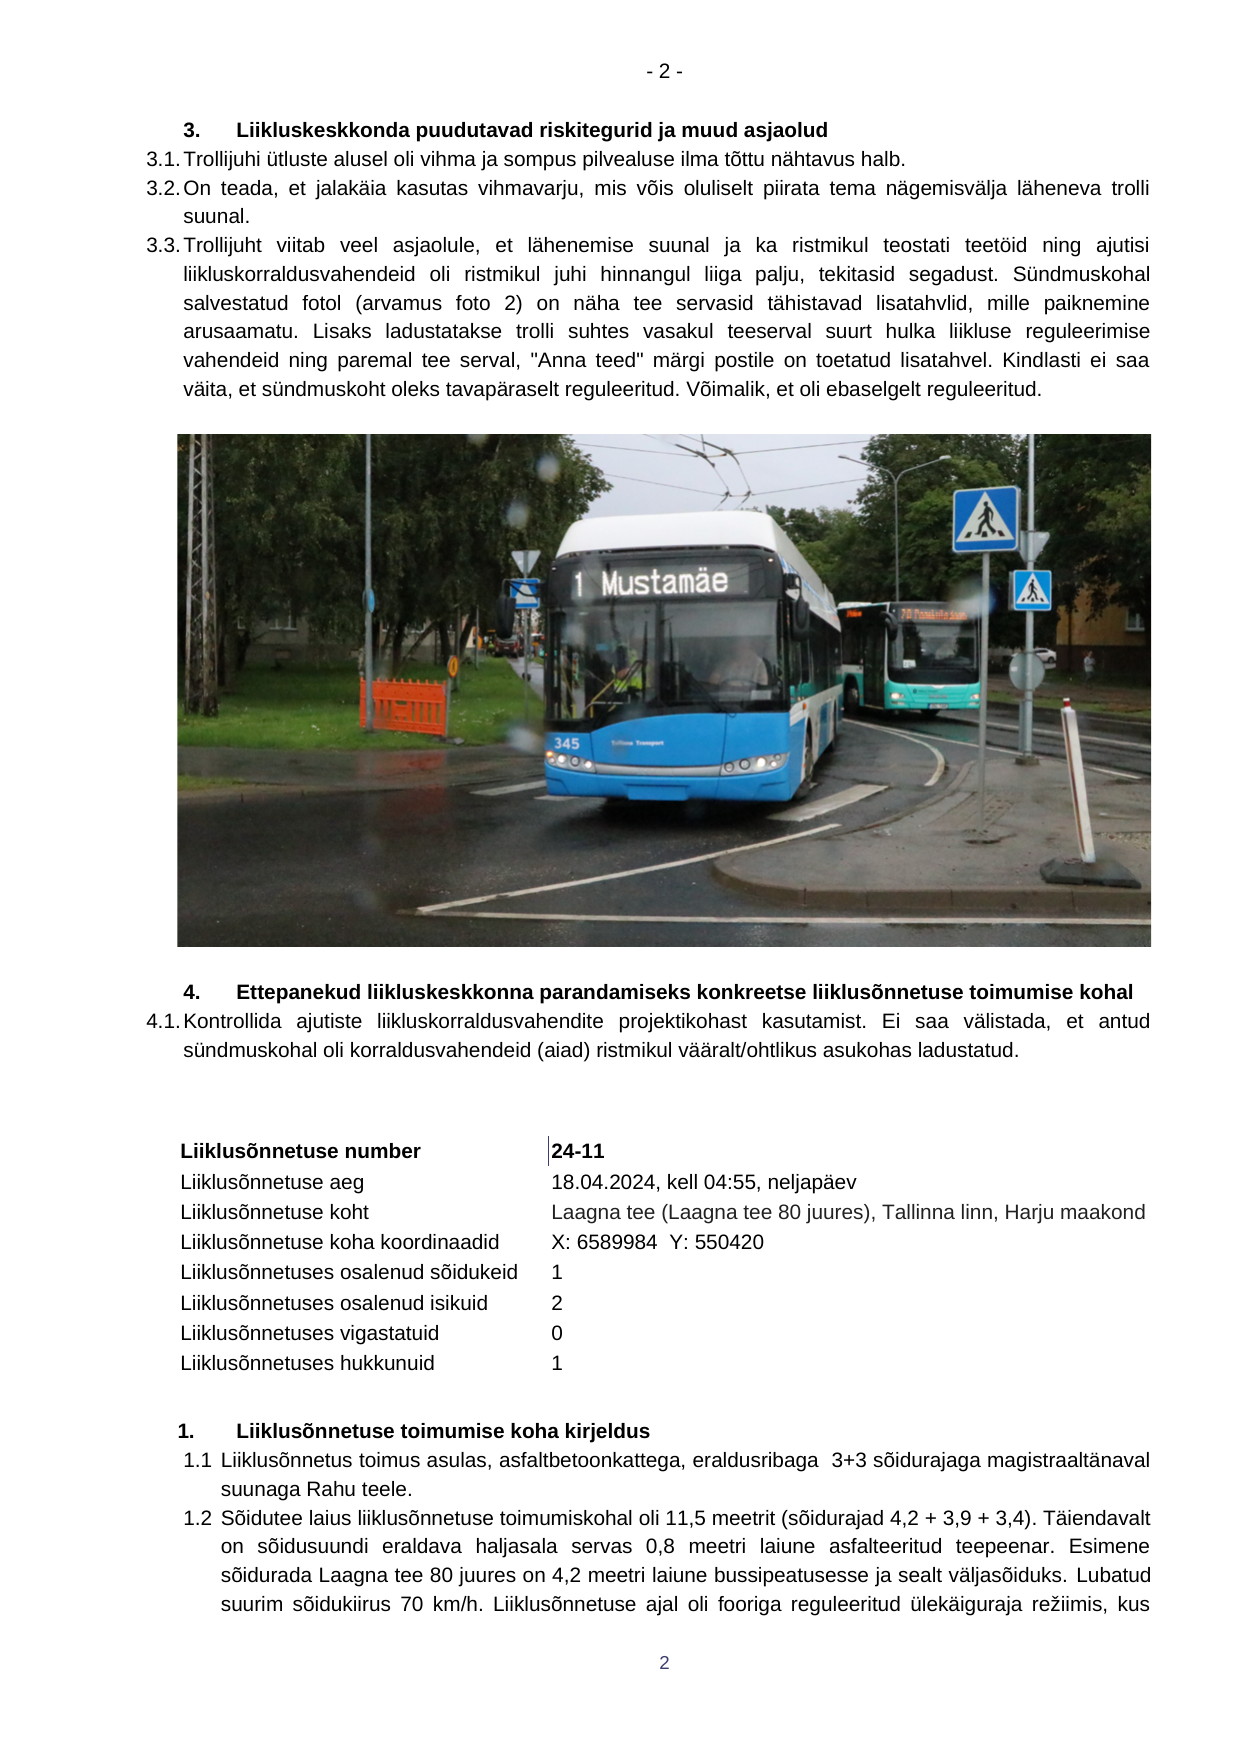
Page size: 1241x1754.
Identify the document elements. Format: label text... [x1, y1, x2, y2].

list Liiklusõnnetuse toimumise koha kirjeldus [177, 1419, 1152, 1443]
list Ettepanekud liikluskeskkonna parandamiseks konkreetse liiklusõnnetuse toimumise kohal [183, 980, 1152, 1004]
table_cell 1 [548, 1348, 1152, 1378]
list Trollijuht viitab veel asjaolule, et lähenemise suunal ja ka ristmikul teostati teetöid ning ajutisi liikluskorraldusvahendeid oli ristmikul juhi hinnangul liiga palju, tekitasid segadust. Sündmuskohal salvestatud fotol (arvamus foto 2) on näha tee servasid tähistavad lisatahvlid, mille paiknemine arusaamatu. Lisaks ladustatakse trolli suhtes vasakul teeserval suurt hulka liikluse reguleerimise vahendeid ning paremal tee serval, "Anna teed" märgi postile on toetatud lisatahvel. Kindlasti ei saa väita, et sündmuskoht oleks tavapäraselt reguleeritud. Võimalik, et oli ebaselgelt reguleeritud. [146, 233, 1152, 401]
table_cell 1 [548, 1257, 1152, 1287]
list Trollijuhi ütluste alusel oli vihma ja sompus pilvealuse ilma tõttu nähtavus halb. [146, 147, 1152, 171]
table_header Liiklusõnnetuse number [177, 1136, 548, 1166]
table_cell 18.04.2024, kell 04:55, neljapäev [548, 1166, 1152, 1197]
list On teada, et jalakäia kasutas vihmavarju, mis võis oluliselt piirata tema nägemisvälja läheneva trolli suunal. [146, 176, 1152, 228]
table_cell Liiklusõnnetuses hukkunuid [177, 1348, 548, 1378]
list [183, 1505, 1152, 1616]
picture [177, 434, 1152, 947]
list Liiklusõnnetus toimus asulas, asfaltbetoonkattega, eraldusribaga 3+3 sõidurajaga magistraaltänaval suunaga Rahu teele. [183, 1448, 1152, 1501]
table_cell Liiklusõnnetuses osalenud isikuid [177, 1287, 548, 1317]
table_cell 2 [548, 1287, 1152, 1317]
table_header 24-11 [549, 1136, 1152, 1166]
table_cell Liiklusõnnetuses vigastatuid [177, 1318, 548, 1348]
table_cell Liiklusõnnetuse koht [177, 1197, 548, 1227]
table_cell 0 [548, 1318, 1152, 1348]
table_cell X: 6589984 Y: 550420 [548, 1227, 1152, 1257]
list Liikluskeskkonda puudutavad riskitegurid ja muud asjaolud [183, 118, 1152, 142]
table_cell Liiklusõnnetuse aeg [177, 1166, 548, 1197]
table_cell Liiklusõnnetuse koha koordinaadid [177, 1227, 548, 1257]
list Kontrollida ajutiste liikluskorraldusvahendite projektikohast kasutamist. Ei saa välistada, et antud sündmuskohal oli korraldusvahendeid (aiad) ristmikul vääralt/ohtlikus asukohas ladustatud. [146, 1009, 1152, 1061]
table_cell Laagna tee (Laagna tee 80 juures), Tallinna linn, Harju maakond [548, 1197, 1152, 1227]
table_cell Liiklusõnnetuses osalenud sõidukeid [177, 1257, 548, 1287]
